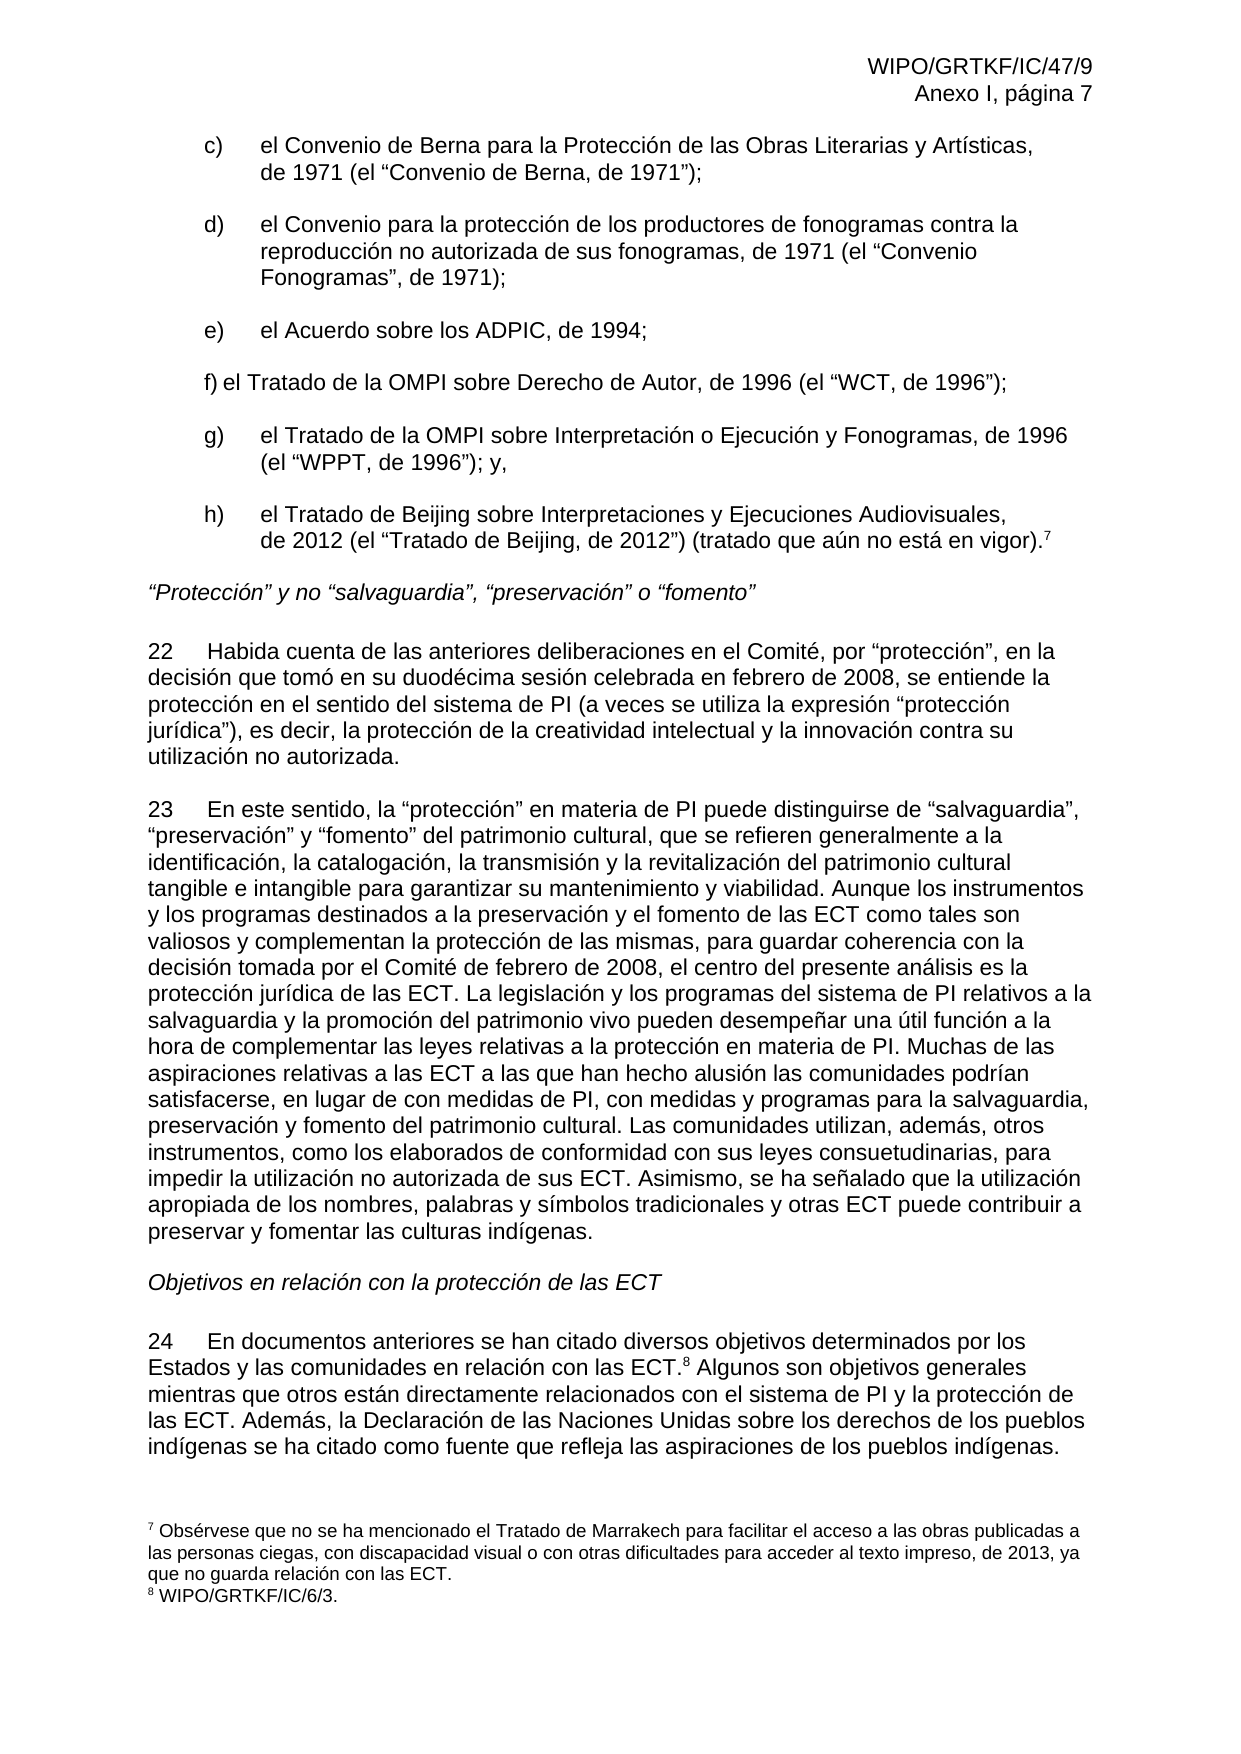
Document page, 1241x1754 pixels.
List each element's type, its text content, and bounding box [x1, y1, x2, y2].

list el Tratado de la OMPI sobre Interpretación o Ejecución y Fonogramas, de 1996 (el “WPPT, de ); y, [204, 422, 1092, 475]
text En este sentido, la “protección” en materia de PI puede distinguirse de “salvaguardia”, “preservación” y “fomento” del patrimonio cultural, que se refieren generalmente a la identificación, la catalogación, la transmisión y la revitalización del patrimonio cultural tangible e intangible para garantizar su mantenimiento y viabilidad. Aunque los instrumentos y los programas destinados a la preservación y el fomento de las ECT como tales son valiosos y complementan la protección de las mismas, para guardar coherencia con la decisión tomada por el Comité de febrero de 2008, el centro del presente análisis es la protección jurídica de las ECT. La legislación y los programas del sistema de PI relativos a la salvaguardia y la promoción del patrimonio vivo pueden desempeñar una útil función a la hora de complementar las leyes relativas a la protección en materia de PI. Muchas de las aspiraciones relativas a las ECT a las que han hecho alusión las comunidades podrían satisfacerse, en lugar de con medidas de PI, con medidas y programas para la salvaguardia, preservación y fomento del patrimonio cultural. Las comunidades utilizan, además, otros instrumentos, como los elaborados de conformidad con sus leyes consuetudinarias, para impedir la utilización no autorizada de sus ECT. Asimismo, se ha señalado que la utilización apropiada de los nombres, palabras y símbolos tradicionales y otras ECT puede contribuir a preservar y fomentar las culturas indígenas. [148, 796, 1092, 1244]
text Objetivos en relación con la protección de las ECT [148, 1269, 1092, 1295]
text Habida cuenta de las anteriores deliberaciones en el Comité, por “protección”, en la decisión que tomó en su duodécima sesión celebrada en febrero de 2008, se entiende la protección en el sentido del sistema de PI (a veces se utiliza la expresión “protección jurídica”), es decir, la protección de la creatividad intelectual y la innovación contra su utilización no autorizada. [148, 638, 1092, 769]
text En documentos anteriores se han citado diversos objetivos determinados por los Estados y las comunidades en relación con las ECT. Algunos son objetivos generales mientras que otros están directamente relacionados con el sistema de PI y la protección de las ECT. Además, la Declaración de las Naciones Unidas sobre los derechos de los pueblos indígenas se ha citado como fuente que refleja las aspiraciones de los pueblos indígenas. [148, 1328, 1092, 1460]
text “Protección” y no “salvaguardia”, “preservación” o “fomento” [148, 579, 1092, 605]
list el Acuerdo sobre los ADPIC, de 1994; [204, 317, 1092, 343]
list el Convenio para la protección de los productores de fonogramas contra la reproducción no autorizada de sus fonogramas, de 1971 (el “Convenio Fonogramas”, de 1971); [204, 211, 1092, 290]
list el Convenio de Berna para la Protección de las Obras Literarias y Artísticas, de 1971 (el “Convenio de Berna, de ); [204, 132, 1092, 185]
list el Tratado de Beijing sobre Interpretaciones y Ejecuciones Audiovisuales, de 2012 (el “Tratado de Beijing, de 2012”) (tratado que aún no está en vigor). [204, 501, 1092, 554]
list el Tratado de la OMPI sobre Derecho de Autor, de 1996 (el “WCT, de ); [204, 369, 1092, 396]
